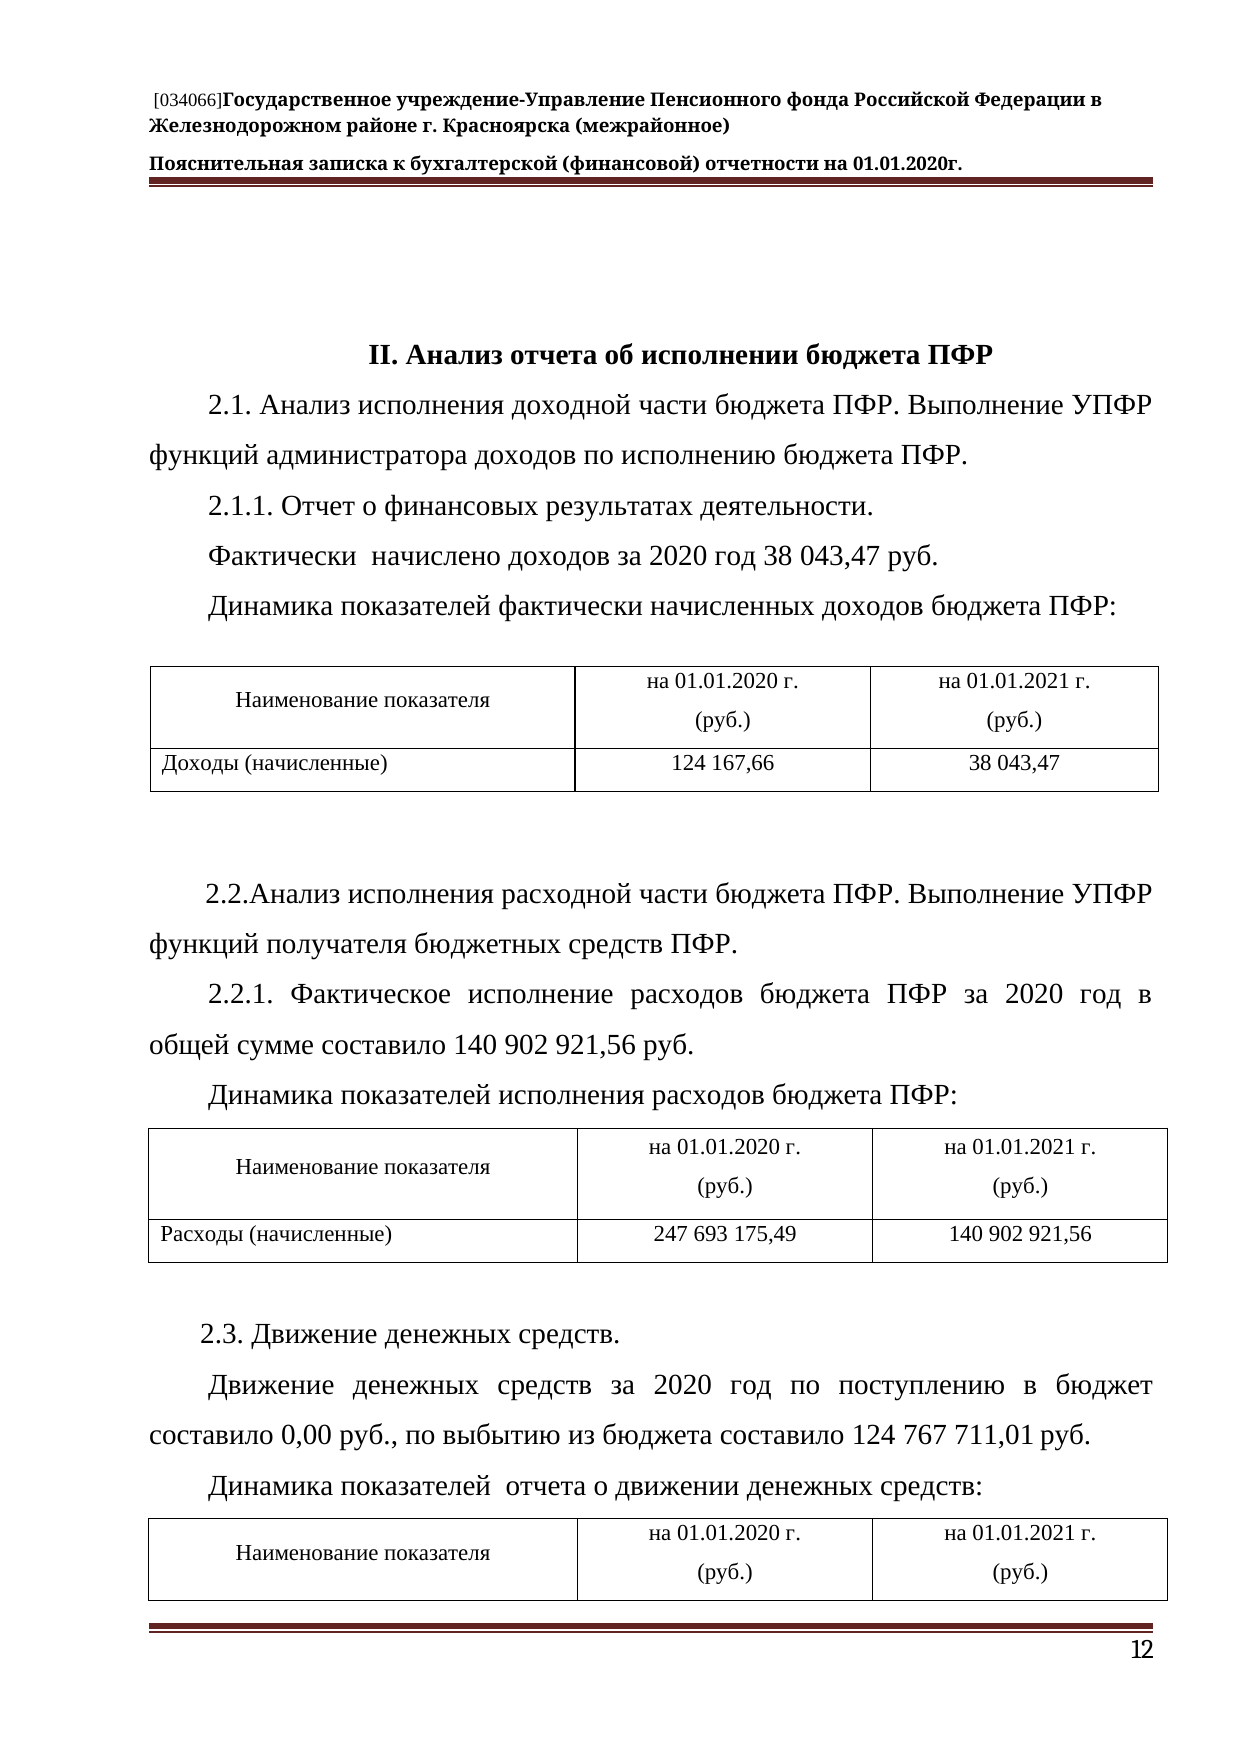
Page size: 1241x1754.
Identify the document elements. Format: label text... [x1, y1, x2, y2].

text Динамика показателей отчета о движении денежных средств: [149, 1468, 1153, 1501]
text II. Анализ отчета об исполнении бюджета ПФР [149, 337, 1153, 370]
table_cell Доходы (начисленные) [151, 749, 574, 791]
table_cell Расходы (начисленные) [149, 1220, 577, 1262]
table_header на 01.01.2020 г. (руб.) [578, 1129, 872, 1219]
table_header на 01.01.2020 г. (руб.) [576, 667, 870, 748]
table_header на 01.01.2021 г. (руб.) [871, 667, 1158, 748]
text 2.3. Движение денежных средств. [149, 1317, 1153, 1350]
text Динамика показателей исполнения расходов бюджета ПФР: [149, 1077, 1153, 1111]
table_cell 247 693 175,49 [578, 1220, 872, 1262]
table_cell 38 043,47 [871, 749, 1158, 791]
text Движение денежных средств за 2020 год по поступлению в бюджет составило 0,00 руб., по выбытию из бюджета составило 124 767 711,01 руб. [149, 1367, 1153, 1451]
table_header Наименование показателя [149, 1519, 577, 1600]
text Динамика показателей фактически начисленных доходов бюджета ПФР: [149, 588, 1153, 622]
table_header на 01.01.2021 г. (руб.) [873, 1129, 1167, 1219]
table_header на 01.01.2021 г. (руб.) [873, 1519, 1167, 1600]
text 2.1.1. Отчет о финансовых результатах деятельности. [149, 488, 1153, 521]
text 2.2.1. Фактическое исполнение расходов бюджета ПФР за 2020 год в общей сумме составило 140 902 921,56 руб. [149, 977, 1153, 1061]
text 2.2.Анализ исполнения расходной части бюджета ПФР. Выполнение УПФР функций получателя бюджетных средств ПФР. [149, 876, 1153, 960]
table_header Наименование показателя [151, 667, 574, 748]
table_header Наименование показателя [149, 1129, 577, 1219]
table_cell 124 167,66 [576, 749, 870, 791]
text 2.1. Анализ исполнения доходной части бюджета ПФР. Выполнение УПФР функций администратора доходов по исполнению бюджета ПФР. [149, 387, 1153, 471]
text Фактически начислено доходов за 2020 год 38 043,47 руб. [149, 538, 1153, 572]
table_header на 01.01.2020 г. (руб.) [578, 1519, 872, 1600]
table_cell 140 902 921,56 [873, 1220, 1167, 1262]
